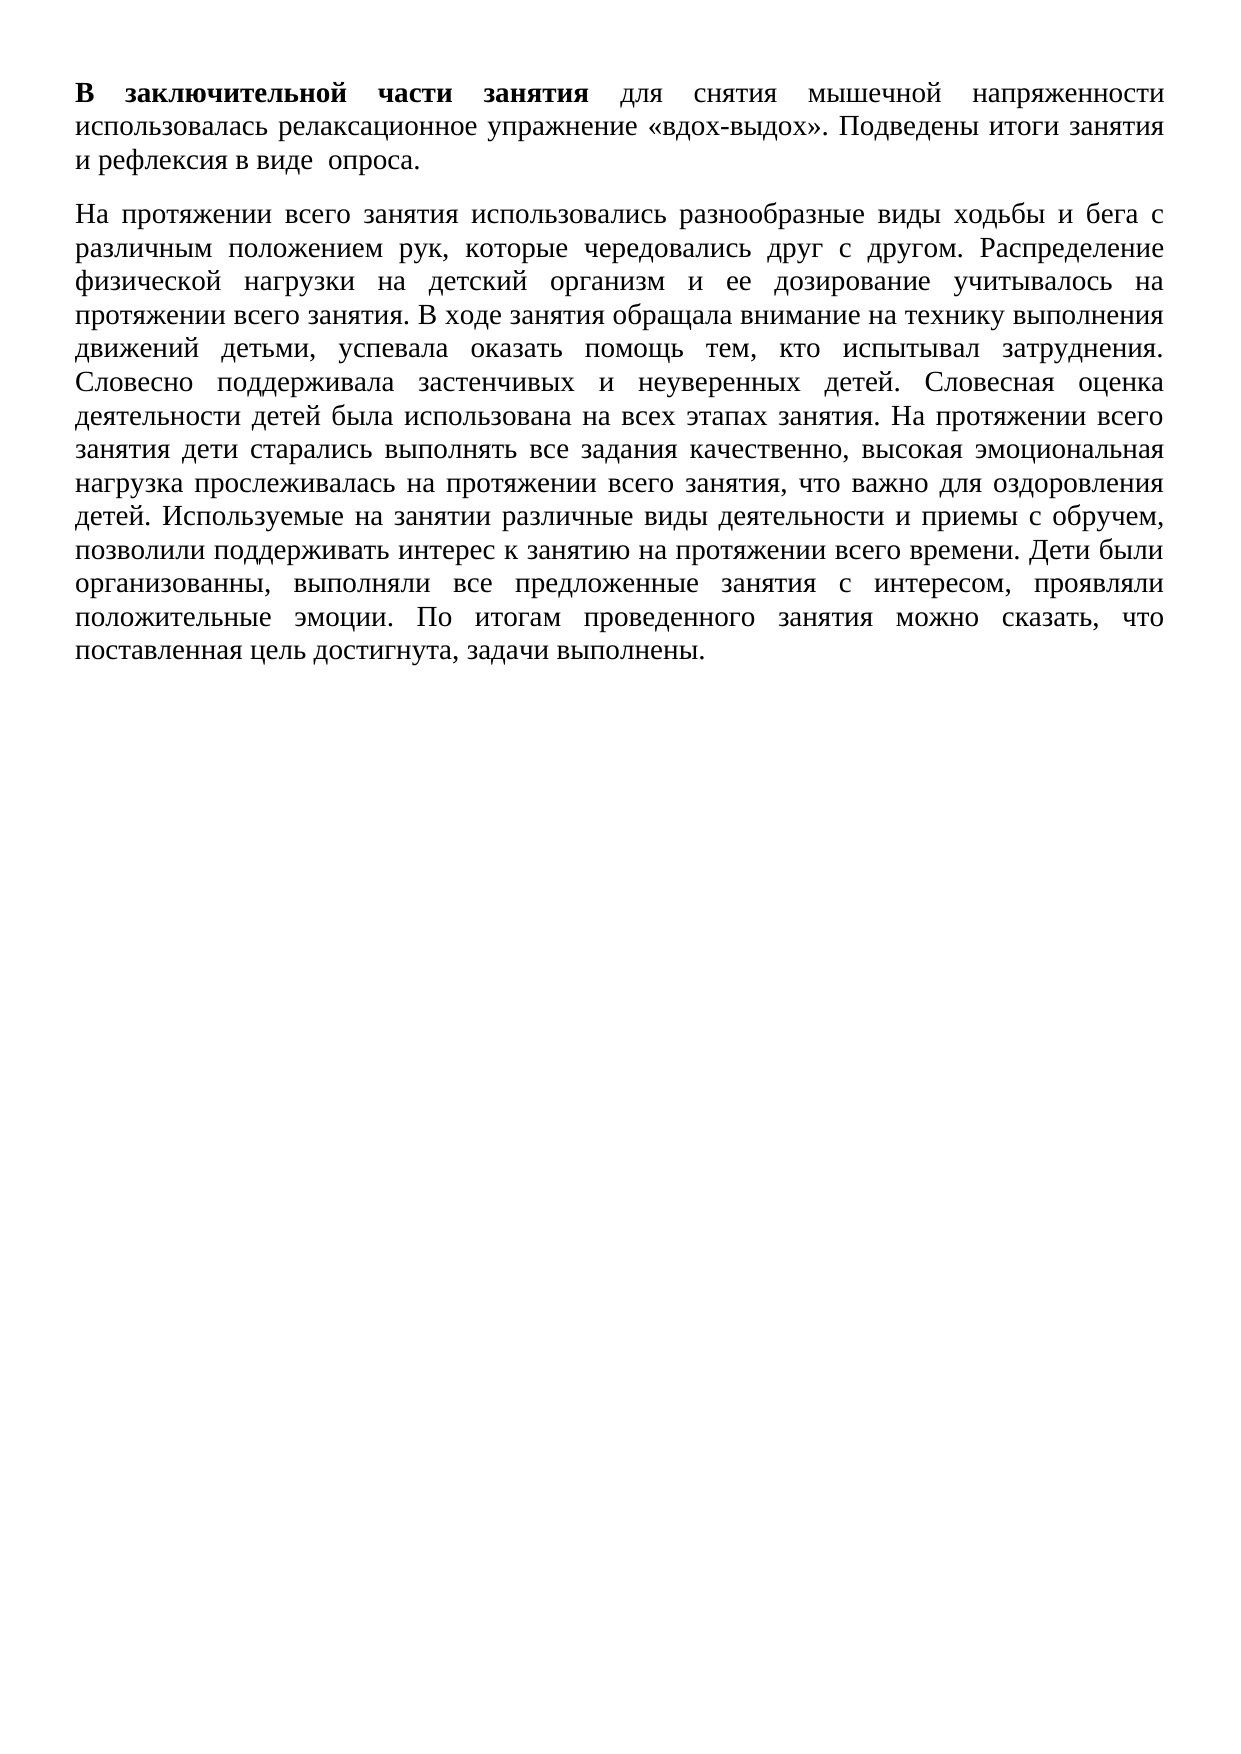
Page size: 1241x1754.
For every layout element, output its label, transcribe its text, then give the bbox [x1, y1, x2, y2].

text На протяжении всего занятия использовались разнообразные виды ходьбы и бега с различным положением рук, которые чередовались друг с другом. Распределение физической нагрузки на детский организм и ее дозирование учитывалось на протяжении всего занятия. В ходе занятия обращала внимание на технику выполнения движений детьми, успевала оказать помощь тем, кто испытывал затруднения. Словесно поддерживала застенчивых и неуверенных детей. Словесная оценка деятельности детей была использована на всех этапах занятия. На протяжении всего занятия дети старались выполнять все задания качественно, высокая эмоциональная нагрузка прослеживалась на протяжении всего занятия, что важно для оздоровления детей. Используемые на занятии различные виды деятельности и приемы с обручем, позволили поддерживать интерес к занятию на протяжении всего времени. Дети были организованны, выполняли все предложенные занятия с интересом, проявляли положительные эмоции. По итогам проведенного занятия можно сказать, что поставленная цель достигнута, задачи выполнены. [75, 196, 1165, 666]
text В заключительной части занятия для снятия мышечной напряженности использовалась релаксационное упражнение «вдох-выдох». Подведены итоги занятия и рефлексия в виде опроса. [75, 75, 1165, 176]
